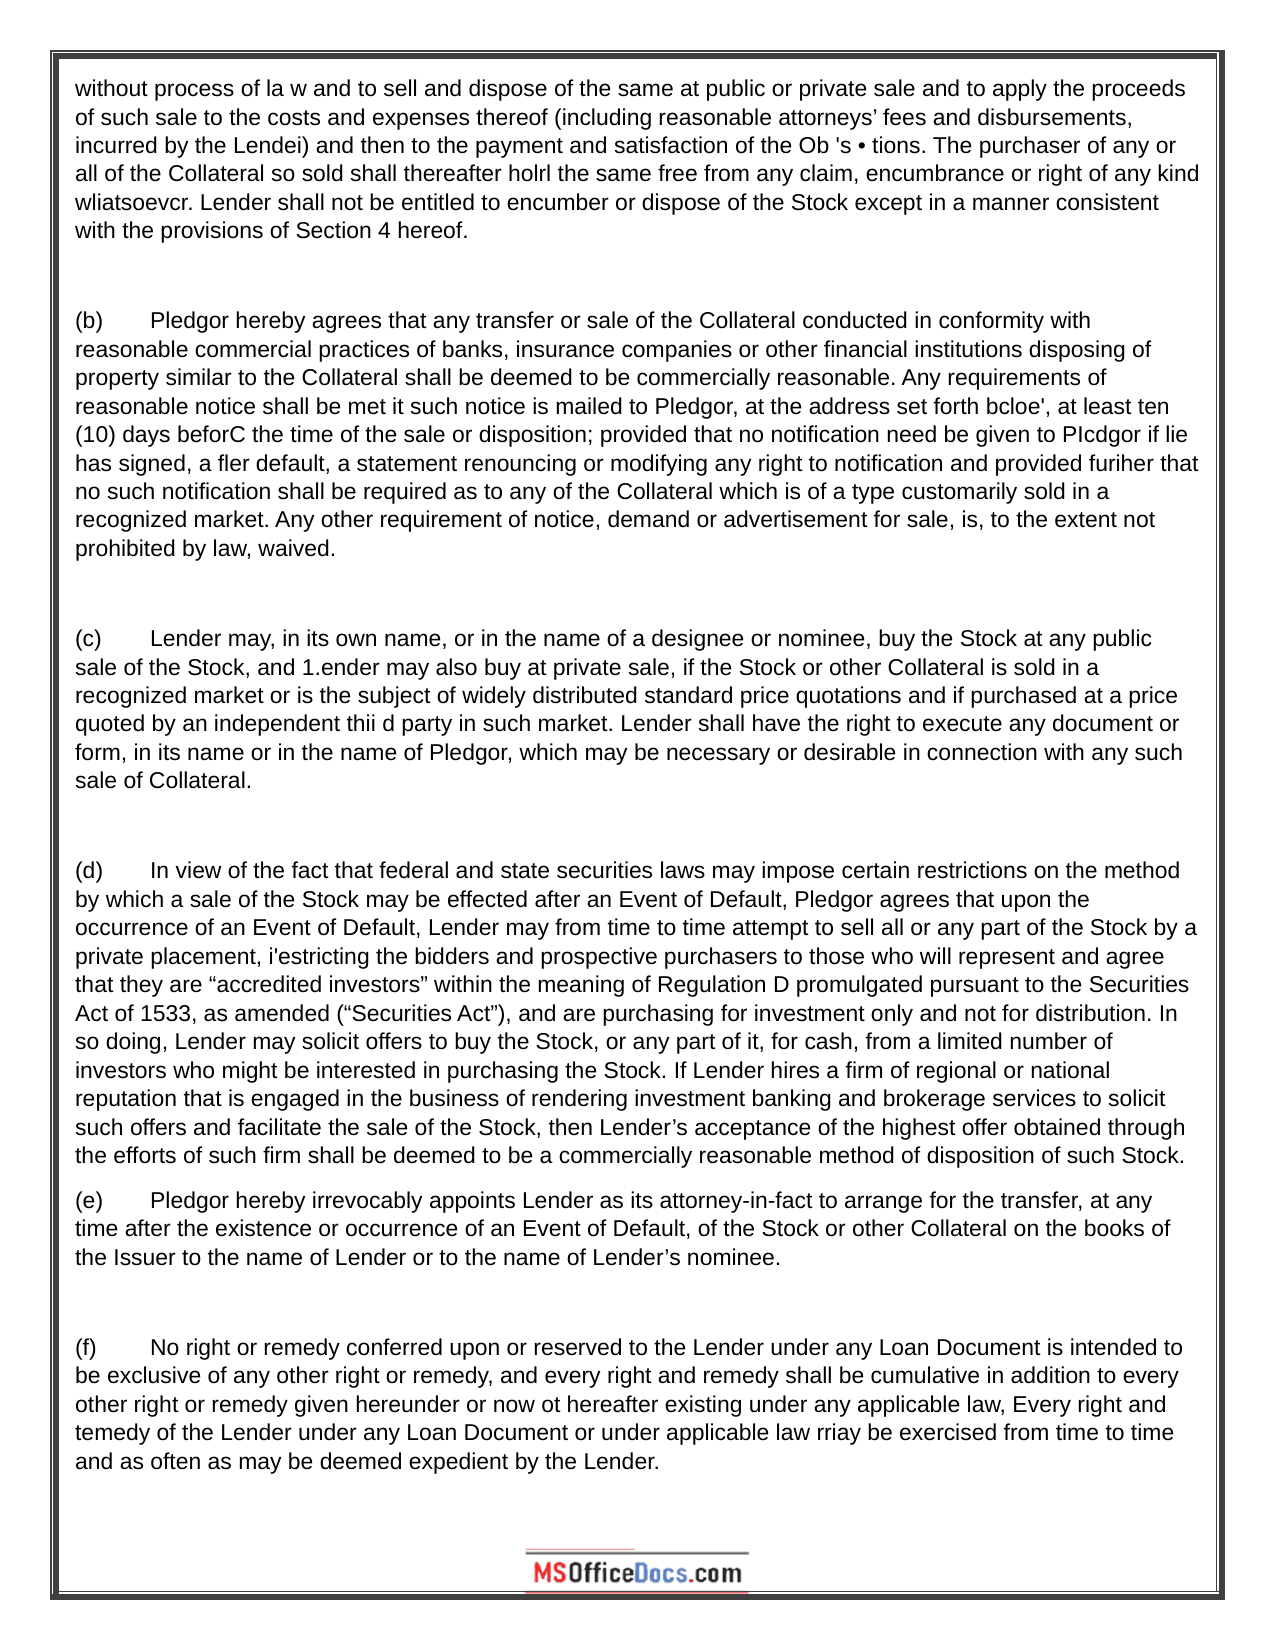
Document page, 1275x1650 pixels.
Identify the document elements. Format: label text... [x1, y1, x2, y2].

picture [522, 1545, 752, 1591]
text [75, 75, 1200, 243]
text (e) Pledgor hereby irrevocably appoints Lender as its attorney-in-fact to arrange for the transfer, at any time after the existence or occurrence of an Event of Default, of the Stock or other Collateral on the books of the Issuer to the name of Lender or to the name of Lender’s nominee. [75, 1187, 1200, 1270]
text (d) In view of the fact that federal and state securities laws may impose certain restrictions on the method by which a sale of the Stock may be effected after an Event of Default, Pledgor agrees that upon the occurrence of an Event of Default, Lender may from time to time attempt to sell all or any part of the Stock by a private placement, i'estricting the bidders and prospective purchasers to those who will represent and agree that they are “accredited investors” within the meaning of Regulation D promulgated pursuant to the Securities Act of 1533, as amended (“Securities Act”), and are purchasing for investment only and not for distribution. In so doing, Lender may solicit offers to buy the Stock, or any part of it, for cash, from a limited number of investors who might be interested in purchasing the Stock. If Lender hires a firm of regional or national reputation that is engaged in the business of rendering investment banking and brokerage services to solicit such offers and facilitate the sale of the Stock, then Lender’s acceptance of the highest offer obtained through the efforts of such firm shall be deemed to be a commercially reasonable method of disposition of such Stock. [75, 857, 1200, 1168]
text (f) No right or remedy conferred upon or reserved to the Lender under any Loan Document is intended to be exclusive of any other right or remedy, and every right and remedy shall be cumulative in addition to every other right or remedy given hereunder or now ot hereafter existing under any applicable law, Every right and temedy of the Lender under any Loan Document or under applicable law rriay be exercised from time to time and as often as may be deemed expedient by the Lender. [75, 1334, 1200, 1474]
text (b) Pledgor hereby agrees that any transfer or sale of the Collateral conducted in conformity with reasonable commercial practices of banks, insurance companies or other financial institutions disposing of property similar to the Collateral shall be deemed to be commercially reasonable. Any requirements of reasonable notice shall be met it such notice is mailed to Pledgor, at the address set forth bcloe', at least ten (10) days beforC the time of the sale or disposition; provided that no notification need be given to PIcdgor if lie has signed, a fler default, a statement renouncing or modifying any right to notification and provided furiher that no such notification shall be required as to any of the Collateral which is of a type customarily sold in a recognized market. Any other requirement of notice, demand or advertisement for sale, is, to the extent not prohibited by law, waived. [75, 307, 1200, 561]
text (c) Lender may, in its own name, or in the name of a designee or nominee, buy the Stock at any public sale of the Stock, and 1.ender may also buy at private sale, if the Stock or other Collateral is sold in a recognized market or is the subject of widely distributed standard price quotations and if purchased at a price quoted by an independent thii d party in such market. Lender shall have the right to execute any document or form, in its name or in the name of Pledgor, which may be necessary or desirable in connection with any such sale of Collateral. [75, 625, 1200, 794]
